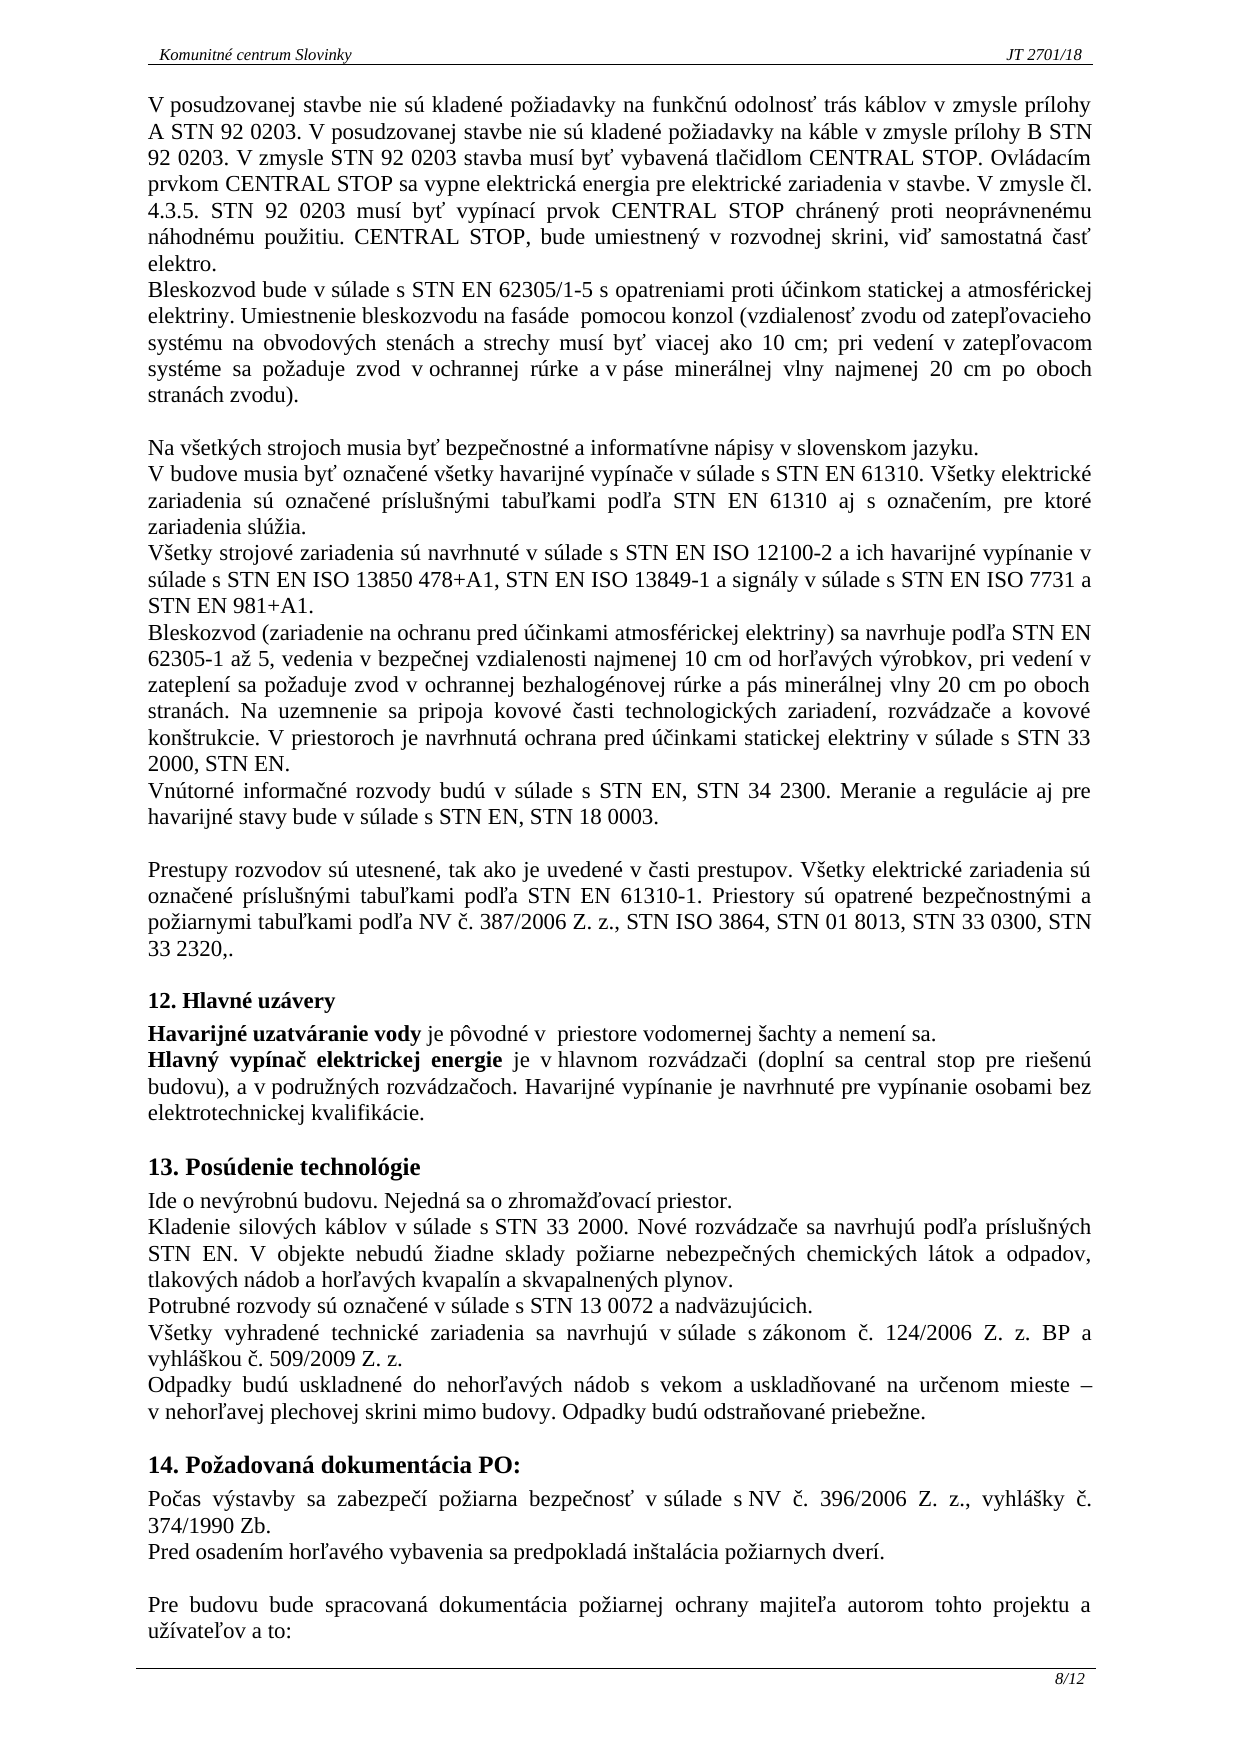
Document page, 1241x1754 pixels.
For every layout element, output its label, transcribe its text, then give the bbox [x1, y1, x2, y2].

subtitle 14. Požadovaná dokumentácia PO: [148, 1450, 1092, 1479]
text Kladenie silových káblov v súlade s STN 33 2000. Nové rozvádzače sa navrhujú podľa príslušných STN EN. V objekte nebudú žiadne sklady požiarne nebezpečných chemických látok a odpadov, tlakových nádob a horľavých kvapalín a skvapalnených plynov. [148, 1213, 1092, 1292]
text Potrubné rozvody sú označené v súlade s STN 13 nadväzujúcich. [148, 1292, 1092, 1319]
text Pred osadením horľavého vybavenia sa predpokladá inštalácia požiarnych dverí. [148, 1538, 1092, 1564]
text Havarijné uzatváranie vody je pôvodné v priestore vodomernej šachty a nemení sa. [148, 1020, 1092, 1046]
text V budove musia byť označené všetky havarijné vypínače v súlade s STN EN 61310. Všetky elektrické zariadenia sú označené príslušnými tabuľkami podľa STN EN 61310 aj s označením, pre ktoré zariadenia slúžia. [148, 460, 1092, 539]
text Počas výstavby sa zabezpečí požiarna bezpečnosť v súlade s NV č. 396/2006 Z. z., vyhlášky č. 374/1990 Zb. [148, 1485, 1092, 1538]
text Prestupy rozvodov sú utesnené, tak ako je uvedené v časti prestupov. Všetky elektrické zariadenia sú označené príslušnými tabuľkami podľa STN EN 61310-1. Priestory sú opatrené bezpečnostnými a požiarnymi tabuľkami podľa NV č. 387/2006 Z. z., STN ISO 3864, STN 01 8013, STN 33 0300, STN 33 2320,. [148, 856, 1092, 961]
text Vnútorné informačné rozvody budú v súlade s STN EN, STN 34 2300. Meranie a regulácie aj pre havarijné stavy bude v súlade s STN EN, STN 18 0003. [148, 777, 1092, 829]
text Bleskozvod (zariadenie na ochranu pred účinkami atmosférickej elektriny) sa navrhuje podľa STN EN 62305-1 až 5, vedenia v bezpečnej vzdialenosti najmenej 10 cm od horľavých výrobkov, pri vedení v zateplení sa požaduje zvod v ochrannej bezhalogénovej rúrke a pás minerálnej vlny 20 cm po oboch stranách. Na uzemnenie sa pripoja kovové časti technologických zariadení, rozvádzače a kovové konštrukcie. V priestoroch je navrhnutá ochrana pred účinkami statickej elektriny v súlade s STN 33 2000, STN EN. [148, 618, 1092, 777]
text Všetky vyhradené technické zariadenia sa navrhujú v súlade s zákonom č. 124/2006 Z. z. BP a vyhláškou č. 509/2009 Z. z. [148, 1319, 1092, 1371]
text Na všetkých strojoch musia byť bezpečnostné a informatívne nápisy v slovenskom jazyku. [148, 434, 1092, 460]
text Ide o nevýrobnú budovu. Nejedná sa o zhromažďovací priestor. [148, 1187, 1092, 1213]
text Všetky strojové zariadenia sú navrhnuté v súlade s STN EN ISO 12100-2 a ich havarijné vypínanie v súlade s STN EN ISO 13850 478+A1, STN EN ISO 13849-1 a signály v súlade s STN EN ISO 7731 a STN EN 981+A1. [148, 539, 1092, 618]
subtitle 13. Posúdenie technológie [148, 1152, 1092, 1181]
subtitle 12. Hlavné uzávery [148, 987, 1092, 1014]
text V posudzovanej stavbe nie sú kladené požiadavky na funkčnú odolnosť trás káblov v zmysle prílohy A STN 92 0203. V posudzovanej stavbe nie sú kladené požiadavky na káble v zmysle prílohy B STN 92 0203. V zmysle STN 92 0203 stavba musí byť vybavená tlačidlom CENTRAL STOP. Ovládacím prvkom CENTRAL STOP sa vypne elektrická energia pre elektrické zariadenia v stavbe. V zmysle čl. 4.3.5. STN 92 0203 musí byť vypínací prvok CENTRAL STOP chránený proti neoprávnenému náhodnému použitiu. CENTRAL STOP, bude umiestnený v rozvodnej skrini, viď samostatná časť elektro. [148, 91, 1092, 276]
text Hlavný vypínač elektrickej energie je v hlavnom rozvádzači (doplní sa central stop pre riešenú budovu), a v podružných rozvádzačoch. Havarijné vypínanie je navrhnuté pre vypínanie osobami bez elektrotechnickej kvalifikácie. [148, 1046, 1092, 1126]
text Bleskozvod bude v súlade s STN EN 62305/1-5 s opatreniami proti účinkom statickej a atmosférickej elektriny. Umiestnenie bleskozvodu na fasáde pomocou konzol (vzdialenosť zvodu od zatepľovacieho systému na obvodových stenách a strechy musí byť viacej ako 10 cm; pri vedení v zatepľovacom systéme sa požaduje zvod v ochrannej rúrke a v páse minerálnej vlny najmenej 20 cm po oboch stranách zvodu). [148, 276, 1092, 408]
text Odpadky budú uskladnené do nehorľavých nádob s vekom a uskladňované na určenom mieste – v nehorľavej plechovej skrini mimo budovy. Odpadky budú odstraňované priebežne. [148, 1371, 1092, 1424]
text Pre budovu bude spracovaná dokumentácia požiarnej ochrany majiteľa autorom tohto projektu a užívateľov a to: [148, 1591, 1092, 1643]
